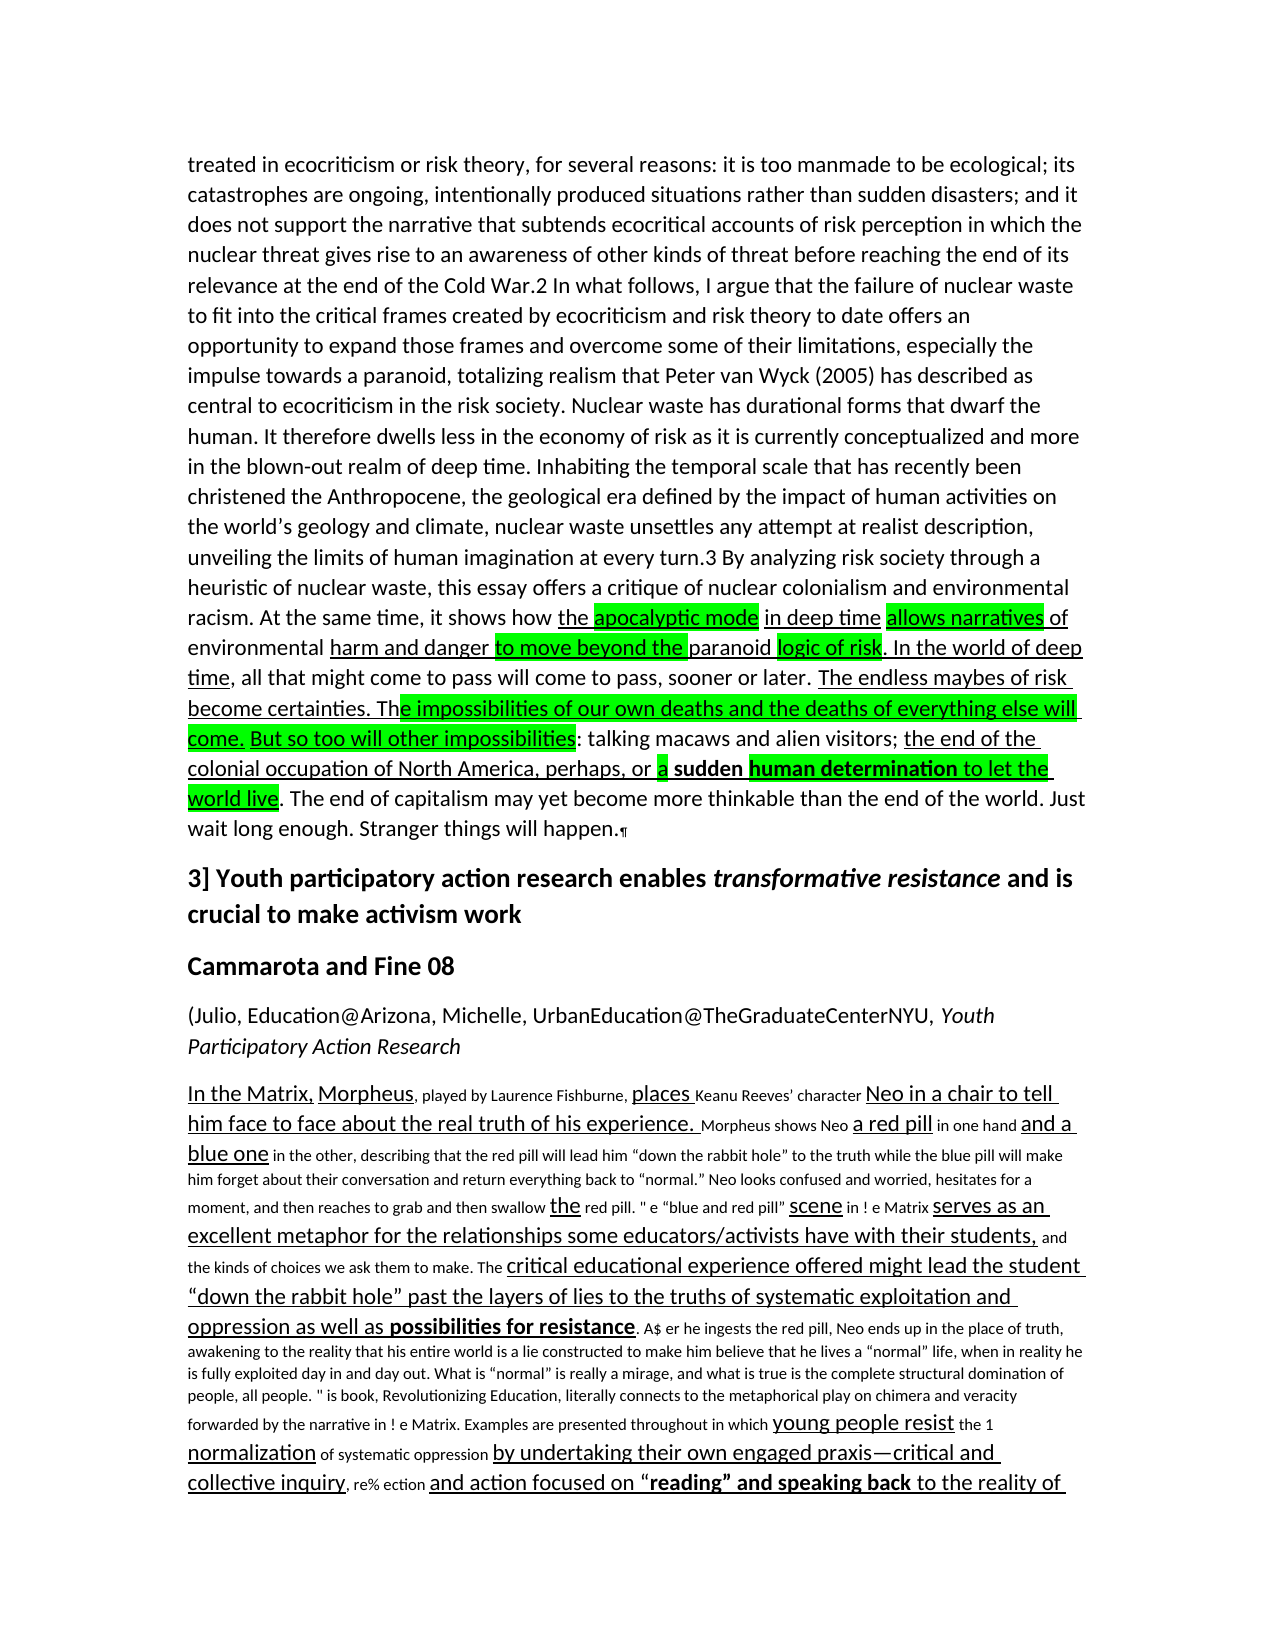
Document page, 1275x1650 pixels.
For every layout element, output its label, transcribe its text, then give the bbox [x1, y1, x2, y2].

text (Julio, Education@Arizona, Michelle, UrbanEducation@TheGraduateCenterNYU, Youth Participatory Action Research [187, 1002, 1087, 1060]
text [187, 1079, 1087, 1496]
text Cammarota and Fine 08 [187, 949, 1087, 982]
subtitle 3] Youth participatory action research enables transformative resistance and is crucial to make activism work [187, 861, 1087, 930]
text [187, 150, 1087, 843]
